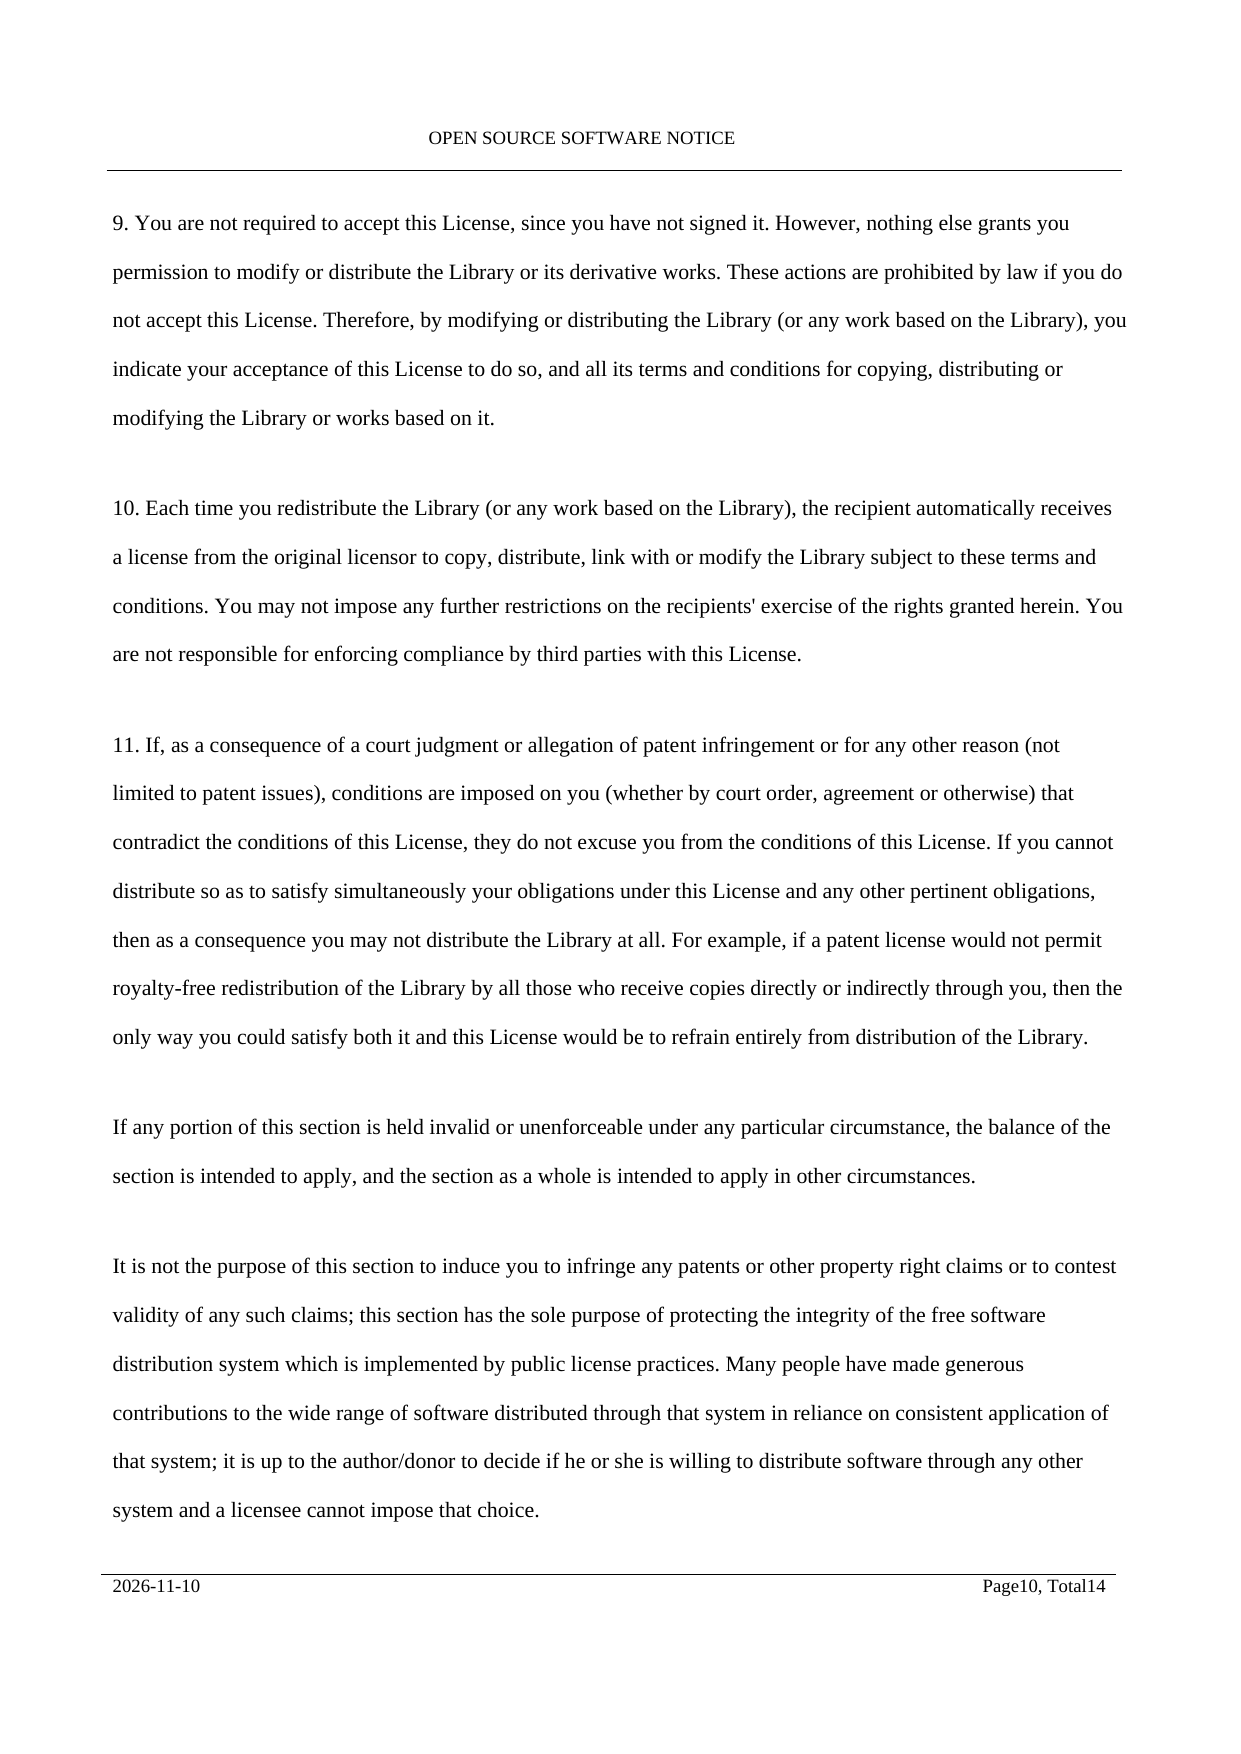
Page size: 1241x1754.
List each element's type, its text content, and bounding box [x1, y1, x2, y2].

text It is not the purpose of this section to induce you to infringe any patents or other property right claims or to contest validity of any such claims; this section has the sole purpose of protecting the integrity of the free software distribution system which is implemented by public license practices. Many people have made generous contributions to the wide range of software distributed through that system in reliance on consistent application of that system; it is up to the author/donor to decide if he or she is willing to distribute software through any other system and a licensee cannot impose that choice. [112, 1250, 1128, 1526]
text If any portion of this section is held invalid or unenforceable under any particular circumstance, the balance of the section is intended to apply, and the section as a whole is intended to apply in other circumstances. [112, 1111, 1128, 1192]
text 10. Each time you redistribute the Library (or any work based on the Library), the recipient automatically receives a license from the original licensor to copy, distribute, link with or modify the Library subject to these terms and conditions. You may not impose any further restrictions on the recipients' exercise of the rights granted herein. You are not responsible for enforcing compliance by third parties with this License. [112, 492, 1128, 670]
text 9. You are not required to accept this License, since you have not signed it. However, nothing else grants you permission to modify or distribute the Library or its derivative works. These actions are prohibited by law if you do not accept this License. Therefore, by modifying or distributing the Library (or any work based on the Library), you indicate your acceptance of this License to do so, and all its terms and conditions for copying, distributing or modifying the Library or works based on it. [112, 206, 1128, 434]
text 11. If, as a consequence of a court judgment or allegation of patent infringement or for any other reason (not limited to patent issues), conditions are imposed on you (whether by court order, agreement or otherwise) that contradict the conditions of this License, they do not excuse you from the conditions of this License. If you cannot distribute so as to satisfy simultaneously your obligations under this License and any other pertinent obligations, then as a consequence you may not distribute the Library at all. For example, if a patent license would not permit royalty-free redistribution of the Library by all those who receive copies directly or indirectly through you, then the only way you could satisfy both it and this License would be to refrain entirely from distribution of the Library. [112, 728, 1128, 1053]
